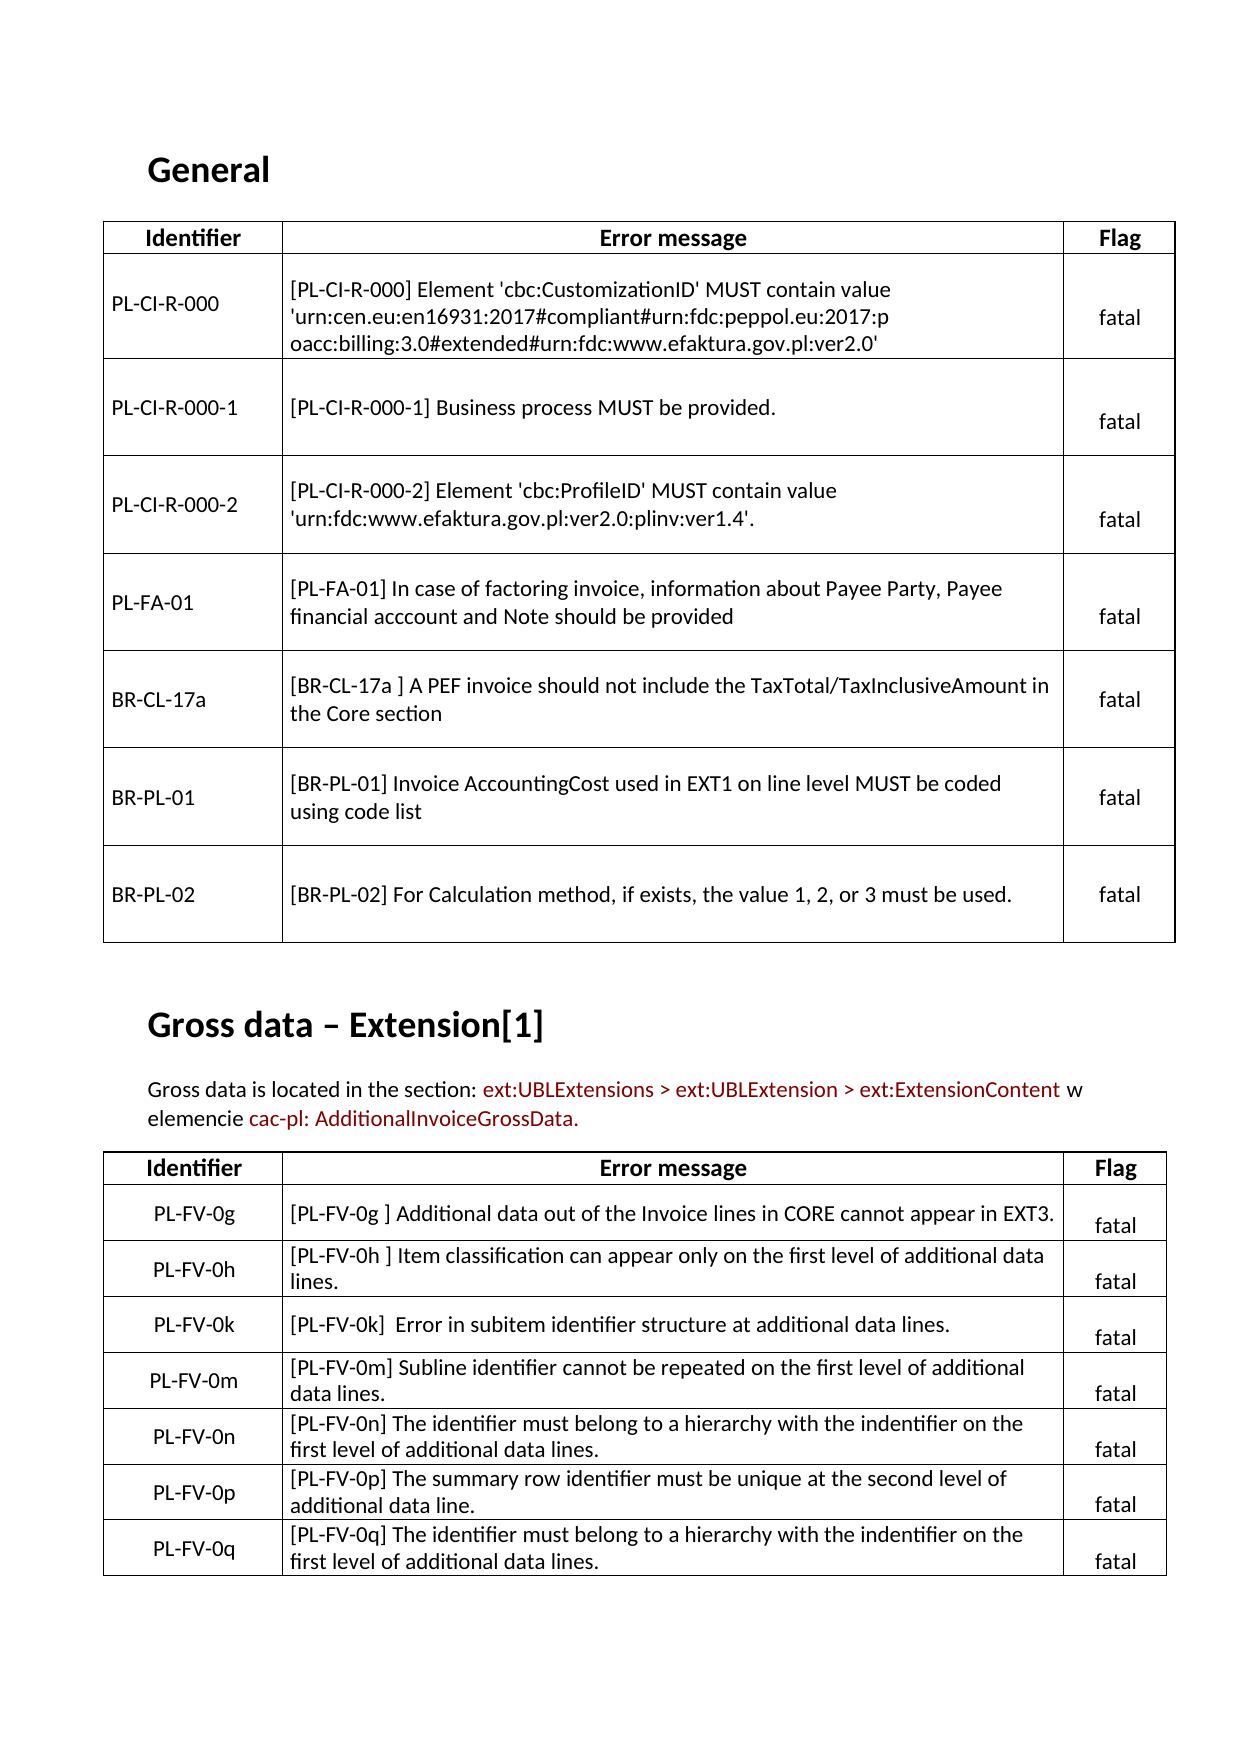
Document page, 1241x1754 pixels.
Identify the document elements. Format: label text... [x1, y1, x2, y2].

table_cell [PL-CI-R-000-1] Business process MUST be provided. [283, 359, 1063, 455]
table_cell fatal [1064, 748, 1174, 845]
table_cell PL-FV-0q [104, 1520, 282, 1575]
table_cell fatal [1064, 254, 1174, 357]
table_cell PL-FV-0k [104, 1297, 282, 1352]
subtitle General [147, 146, 1188, 191]
table_cell PL-CI-R-000 [104, 254, 282, 357]
table_cell PL-CI-R-000-1 [104, 359, 282, 455]
table_cell BR-CL-17a [104, 651, 282, 747]
table_cell BR-PL-02 [104, 846, 282, 942]
table_cell fatal [1064, 1353, 1166, 1408]
table_cell [PL-CI-R-000] Element 'cbc:CustomizationID' MUST contain value 'urn:cen.eu:en16931:2017#compliant#urn:fdc:peppol.eu:2017:poacc:billing:3.0#extended#urn:fdc:www.efaktura.gov.pl:ver2.0' [283, 254, 1063, 357]
table_cell fatal [1064, 359, 1174, 455]
table_cell [PL-FA-01] In case of factoring invoice, information about Payee Party, Payee financial acccount and Note should be provided [283, 554, 1063, 650]
table_cell [PL-FV-0n] The identifier must belong to a hierarchy with the indentifier on the first level of additional data lines. [283, 1409, 1063, 1463]
table_header Error message [283, 1153, 1063, 1184]
table_cell BR-PL-01 [104, 748, 282, 845]
table_cell fatal [1064, 846, 1174, 942]
table_cell PL-CI-R-000-2 [104, 456, 282, 552]
table_header Identifier [104, 1153, 282, 1184]
table_cell PL-FV-0g [104, 1185, 282, 1240]
table_cell PL-FA-01 [104, 554, 282, 650]
table_cell [PL-FV-0p] The summary row identifier must be unique at the second level of additional data line. [283, 1465, 1063, 1519]
text Gross data – Extension[1] [147, 1001, 1188, 1046]
table_cell [BR-PL-01] Invoice AccountingCost used in EXT1 on line level MUST be coded using code list [283, 748, 1063, 845]
table_cell [PL-FV-0m] Subline identifier cannot be repeated on the first level of additional data lines. [283, 1353, 1063, 1408]
table_cell [PL-CI-R-000-2] Element 'cbc:ProfileID' MUST contain value 'urn:fdc:www.efaktura.gov.pl:ver2.0:plinv:ver1.4'. [283, 456, 1063, 552]
table_cell PL-FV-0h [104, 1241, 282, 1296]
table_header Flag [1064, 1153, 1166, 1184]
table_cell PL-FV-0m [104, 1353, 282, 1408]
table_cell [PL-FV-0h ] Item classification can appear only on the first level of additional data lines. [283, 1241, 1063, 1296]
table_cell PL-FV-0n [104, 1409, 282, 1463]
table_cell fatal [1064, 651, 1174, 747]
table_cell fatal [1064, 1185, 1166, 1240]
table_cell fatal [1064, 1465, 1166, 1519]
table_cell [BR-PL-02] For Calculation method, if exists, the value 1, 2, or 3 must be used. [283, 846, 1063, 942]
table_cell fatal [1064, 554, 1174, 650]
table_cell PL-FV-0p [104, 1465, 282, 1519]
table_cell fatal [1064, 1241, 1166, 1296]
table_header Error message [283, 222, 1063, 253]
table_cell [PL-FV-0k] Error in subitem identifier structure at additional data lines. [283, 1297, 1063, 1352]
table_cell fatal [1064, 1297, 1166, 1352]
table_cell fatal [1064, 456, 1174, 552]
table_cell fatal [1064, 1520, 1166, 1575]
table_header Flag [1064, 222, 1174, 253]
table_cell [PL-FV-0q] The identifier must belong to a hierarchy with the indentifier on the first level of additional data lines. [283, 1520, 1063, 1575]
table_cell fatal [1064, 1409, 1166, 1463]
table_cell [PL-FV-0g ] Additional data out of the Invoice lines in CORE cannot appear in EXT3. [283, 1185, 1063, 1240]
text Gross data is located in the section: ext:UBLExtensions > ext:UBLExtension > ext:ExtensionContent w elemencie cac-pl: AdditionalInvoiceGrossData. [147, 1075, 1084, 1133]
table_header Identifier [104, 222, 282, 253]
table_cell [BR-CL-17a ] A PEF invoice should not include the TaxTotal/TaxInclusiveAmount in the Core section [283, 651, 1063, 747]
